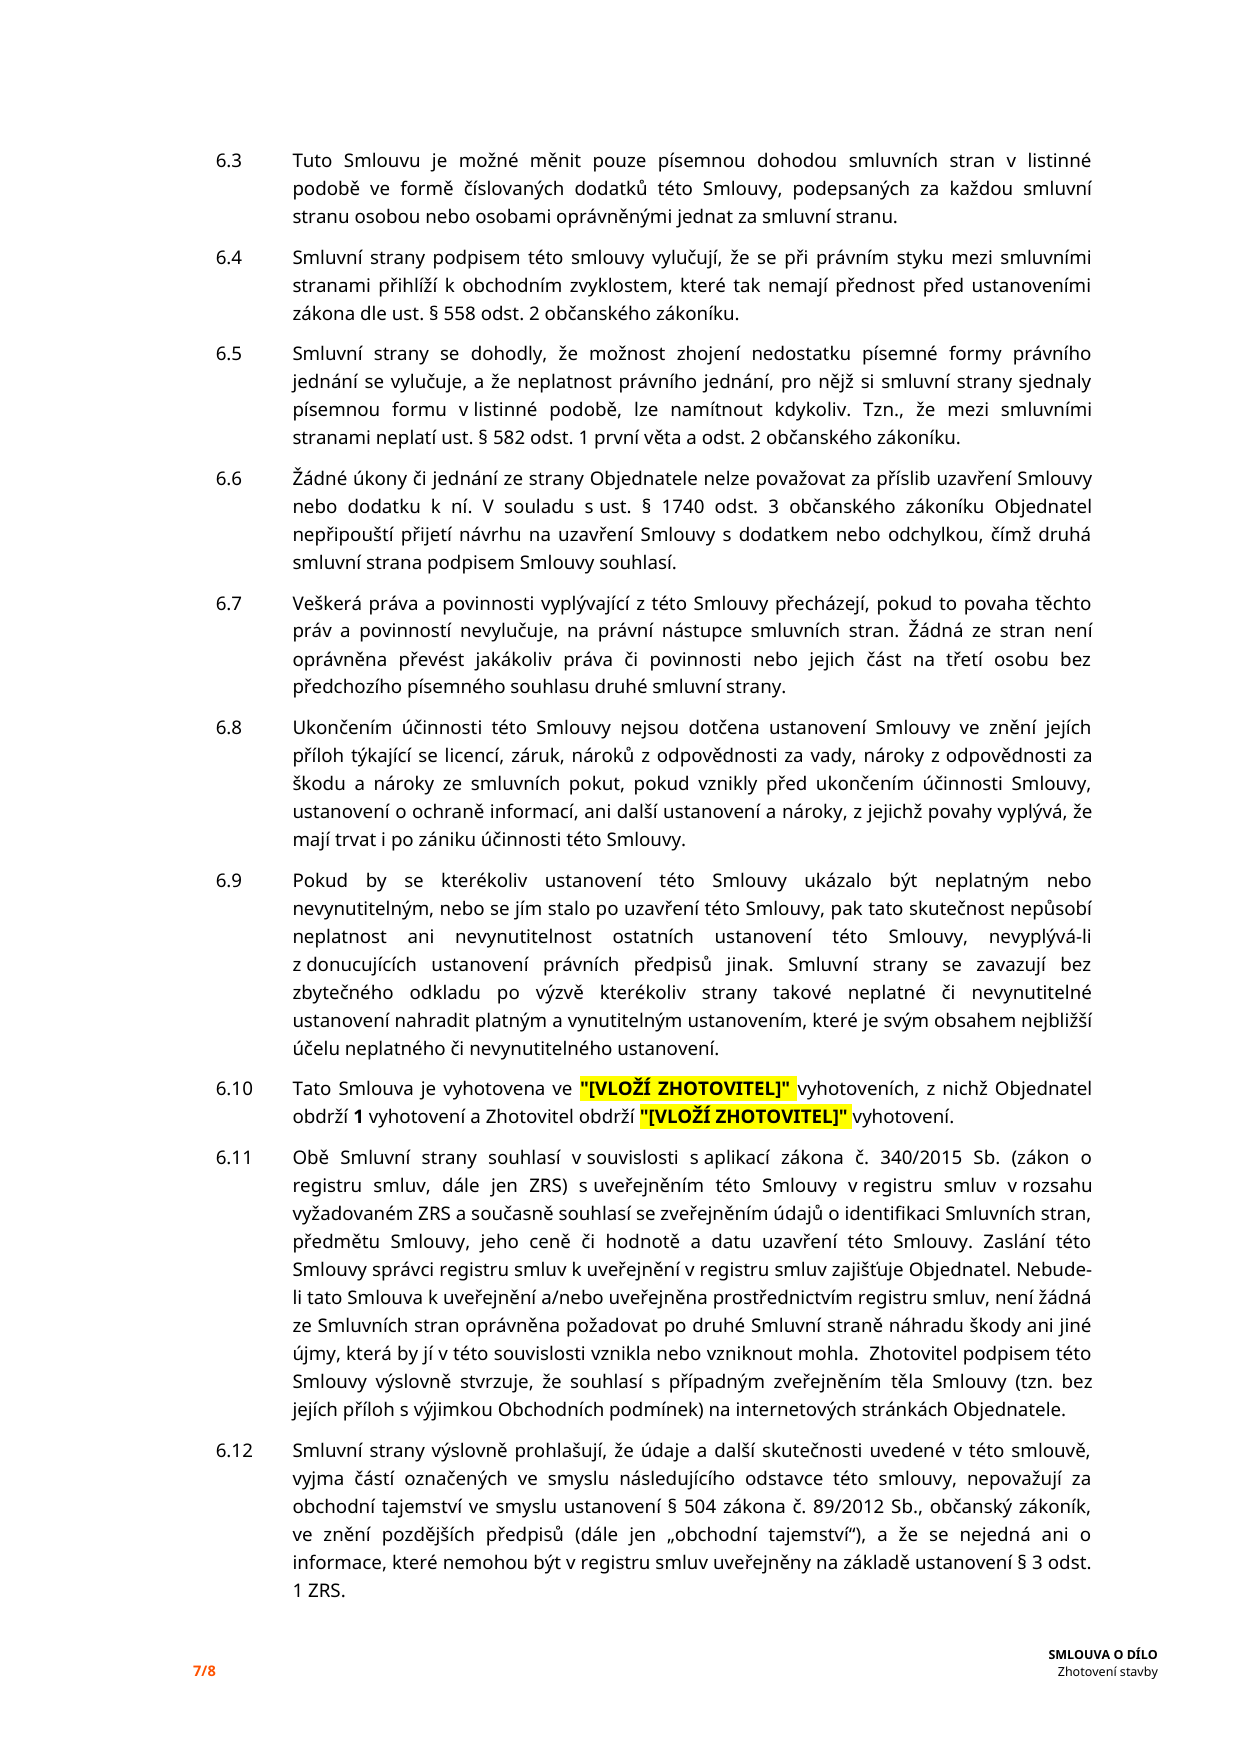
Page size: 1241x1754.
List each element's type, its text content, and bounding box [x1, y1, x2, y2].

text Smluvní strany se dohodly, že možnost zhojení nedostatku písemné formy právního jednání se vylučuje, a že neplatnost právního jednání, pro nějž si smluvní strany sjednaly písemnou formu v listinné podobě, lze namítnout kdykoliv. Tzn., že mezi smluvními stranami neplatí ust. § 582 odst. 1 první věta a odst. 2 občanského zákoníku. [216, 341, 1093, 450]
text Smluvní strany podpisem této smlouvy vylučují, že se při právním styku mezi smluvními stranami přihlíží k obchodním zvyklostem, které tak nemají přednost před ustanoveními zákona dle ust. § 558 odst. 2 občanského zákoníku. [216, 244, 1093, 326]
text Obě Smluvní strany souhlasí v souvislosti s aplikací zákona č. 340/2015 Sb. (zákon o registru smluv, dále jen ZRS) s uveřejněním této Smlouvy v registru smluv v rozsahu vyžadovaném ZRS a současně souhlasí se zveřejněním údajů o identifikaci Smluvních stran, předmětu Smlouvy, jeho ceně či hodnotě a datu uzavření této Smlouvy. Zaslání této Smlouvy správci registru smluv k uveřejnění v registru smluv zajišťuje Objednatel. Nebude-li tato Smlouva k uveřejnění a/nebo uveřejněna prostřednictvím registru smluv, není žádná ze Smluvních stran oprávněna požadovat po druhé Smluvní straně náhradu škody ani jiné újmy, která by jí v této souvislosti vznikla nebo vzniknout mohla. Zhotovitel podpisem této Smlouvy výslovně stvrzuje, že souhlasí s případným zveřejněním těla Smlouvy (tzn. bez jejích příloh s výjimkou Obchodních podmínek) na internetových stránkách Objednatele. [216, 1144, 1093, 1422]
text Smluvní strany výslovně prohlašují, že údaje a další skutečnosti uvedené v této smlouvě, vyjma částí označených ve smyslu následujícího odstavce této smlouvy, nepovažují za obchodní tajemství ve smyslu ustanovení § 504 zákona č. 89/2012 Sb., občanský zákoník, ve znění pozdějších předpisů (dále jen „obchodní tajemství“), a že se nejedná ani o informace, které nemohou být v registru smluv uveřejněny na základě ustanovení § 3 odst. 1 ZRS. [216, 1437, 1093, 1602]
text Veškerá práva a povinnosti vyplývající z této Smlouvy přecházejí, pokud to povaha těchto práv a povinností nevylučuje, na právní nástupce smluvních stran. Žádná ze stran není oprávněna převést jakákoliv práva či povinnosti nebo jejich část na třetí osobu bez předchozího písemného souhlasu druhé smluvní strany. [216, 590, 1093, 699]
text Tuto Smlouvu je možné měnit pouze písemnou dohodou smluvních stran v listinné podobě ve formě číslovaných dodatků této Smlouvy, podepsaných za každou smluvní stranu osobou nebo osobami oprávněnými jednat za smluvní stranu. [216, 147, 1093, 229]
text Žádné úkony či jednání ze strany Objednatele nelze považovat za příslib uzavření Smlouvy nebo dodatku k ní. V souladu s ust. § 1740 odst. 3 občanského zákoníku Objednatel nepřipouští přijetí návrhu na uzavření Smlouvy s dodatkem nebo odchylkou, čímž druhá smluvní strana podpisem Smlouvy souhlasí. [216, 465, 1093, 575]
text Pokud by se kterékoliv ustanovení této Smlouvy ukázalo být neplatným nebo nevynutitelným, nebo se jím stalo po uzavření této Smlouvy, pak tato skutečnost nepůsobí neplatnost ani nevynutitelnost ostatních ustanovení této Smlouvy, nevyplývá-li z donucujících ustanovení právních předpisů jinak. Smluvní strany se zavazují bez zbytečného odkladu po výzvě kterékoliv strany takové neplatné či nevynutitelné ustanovení nahradit platným a vynutitelným ustanovením, které je svým obsahem nejbližší účelu neplatného či nevynutitelného ustanovení. [216, 867, 1093, 1061]
text Ukončením účinnosti této Smlouvy nejsou dotčena ustanovení Smlouvy ve znění jejích příloh týkající se licencí, záruk, nároků z odpovědnosti za vady, nároky z odpovědnosti za škodu a nároky ze smluvních pokut, pokud vznikly před ukončením účinnosti Smlouvy, ustanovení o ochraně informací, ani další ustanovení a nároky, z jejichž povahy vyplývá, že mají trvat i po zániku účinnosti této Smlouvy. [216, 714, 1093, 852]
text Tato Smlouva je vyhotovena ve vyhotoveních, z nichž Objednatel obdrží 1 vyhotovení a Zhotovitel obdrží vyhotovení. [216, 1076, 1093, 1129]
